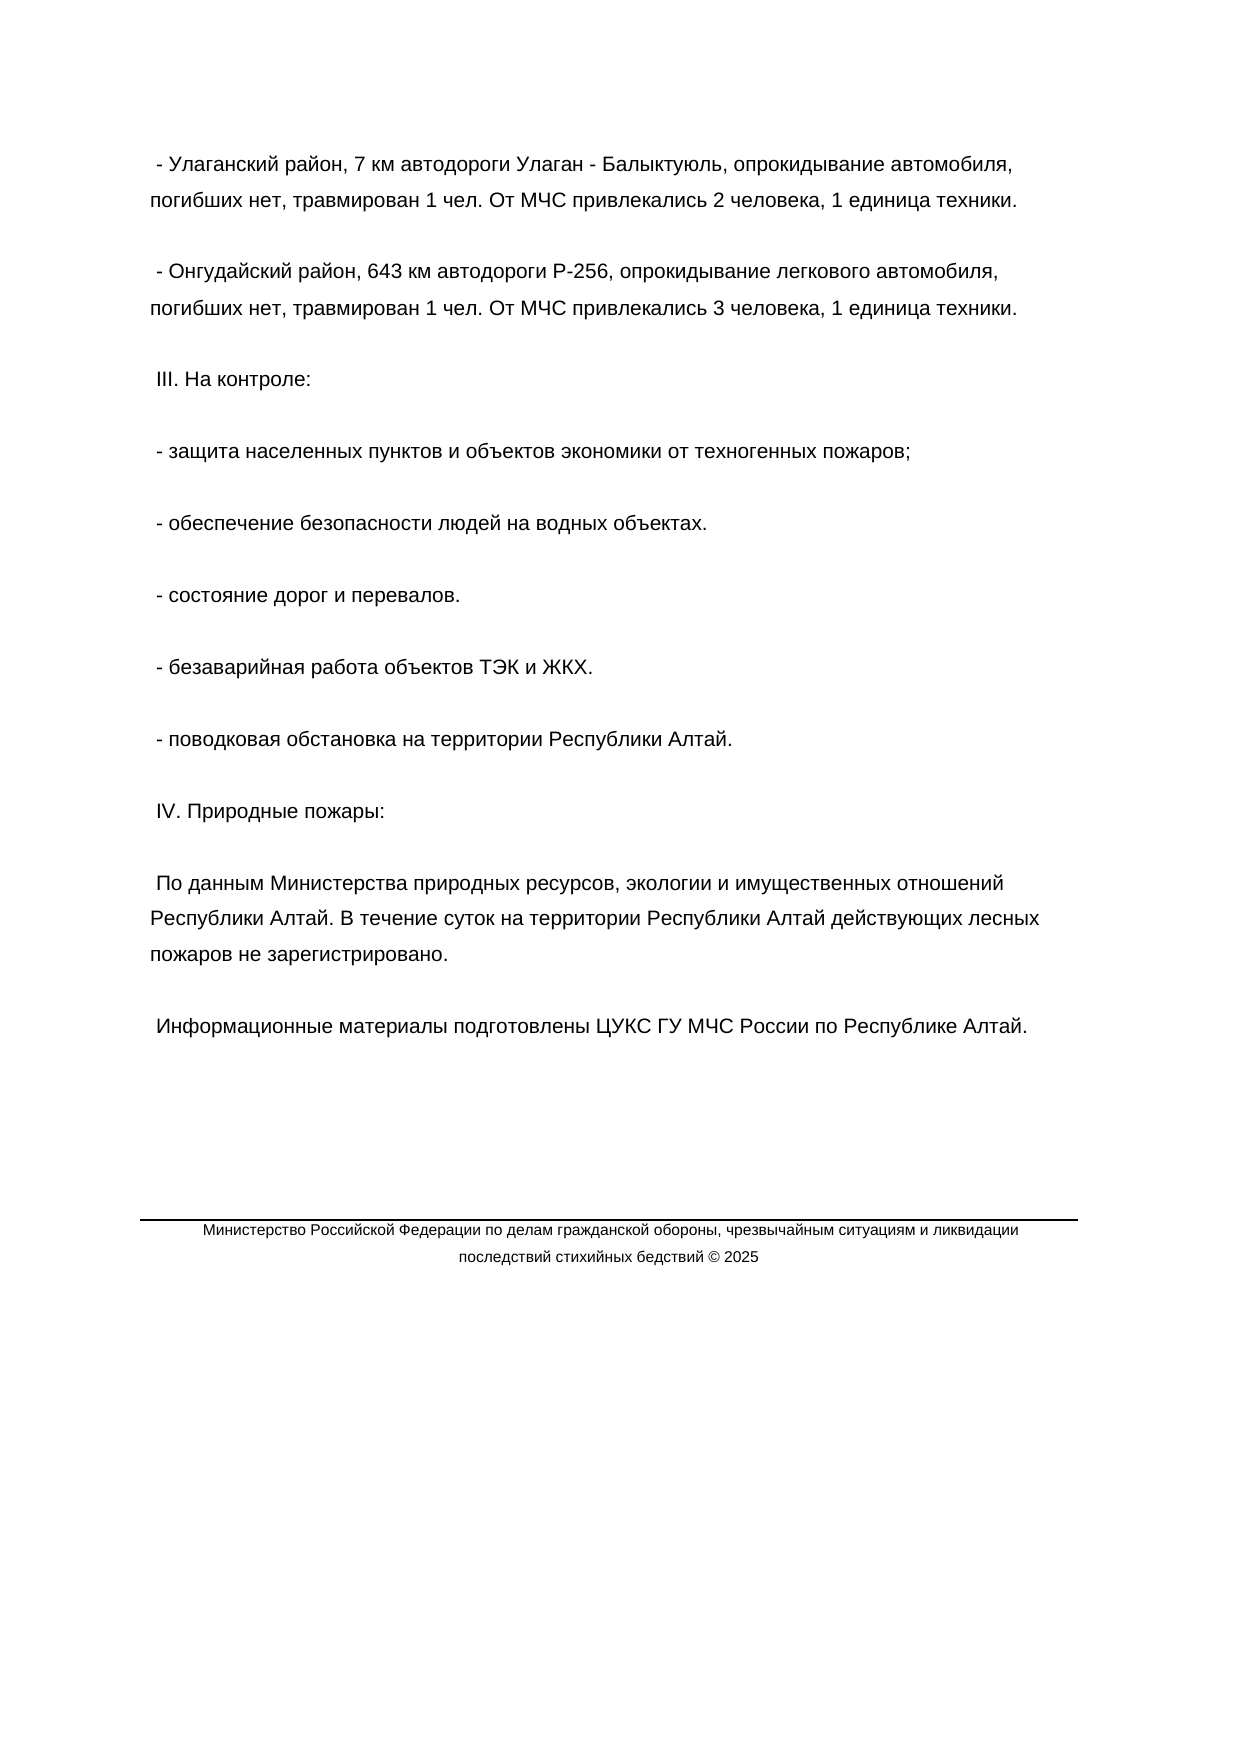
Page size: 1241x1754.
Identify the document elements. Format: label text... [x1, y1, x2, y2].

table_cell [140, 150, 1078, 1219]
table_cell Министерство Российской Федерации по делам гражданской обороны, чрезвычайным ситуациям и ликвидации последствий стихийных бедствий © 2025 [140, 1221, 1078, 1302]
